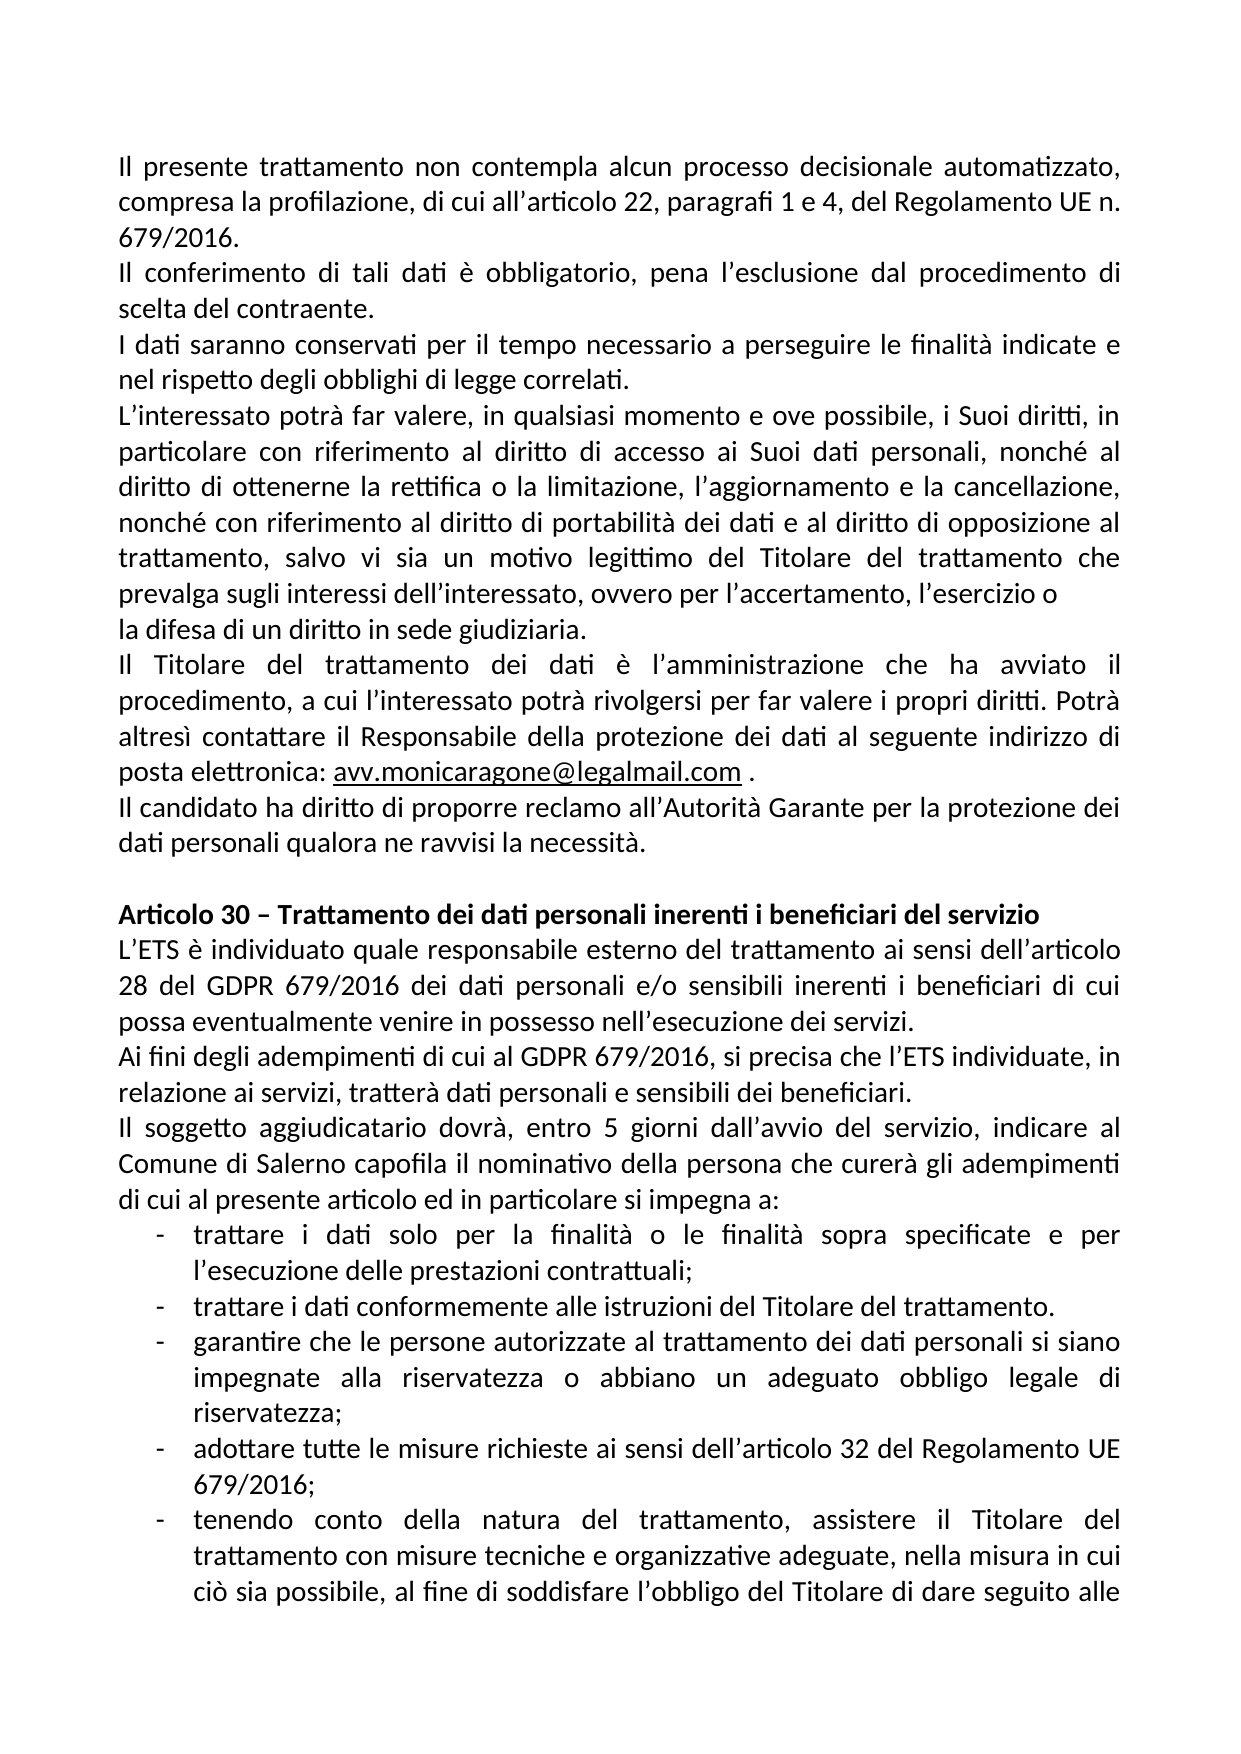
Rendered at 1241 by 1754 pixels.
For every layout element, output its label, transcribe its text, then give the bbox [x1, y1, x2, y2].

list trattare i dati conformemente alle istruzioni del Titolare del trattamento. [156, 1288, 1122, 1323]
list trattare i dati solo per la finalità o le finalità sopra specificate e per l’esecuzione delle prestazioni contrattuali; [156, 1216, 1122, 1288]
text Articolo 30 – Trattamento dei dati personali inerenti i beneficiari del servizio [118, 896, 1122, 931]
list adottare tutte le misure richieste ai sensi dell’articolo 32 del Regolamento UE 679/2016; [156, 1430, 1122, 1501]
text Il Titolare del trattamento dei dati è l’amministrazione che ha avviato il procedimento, a cui l’interessato potrà rivolgersi per far valere i propri diritti. Potrà altresì contattare il Responsabile della protezione dei dati al seguente indirizzo di posta elettronica: avv.monicaragone@legalmail.com . [118, 646, 1122, 789]
list garantire che le persone autorizzate al trattamento dei dati personali si siano impegnate alla riservatezza o abbiano un adeguato obbligo legale di riservatezza; [156, 1323, 1122, 1430]
text L’ETS è individuato quale responsabile esterno del trattamento ai sensi dell’articolo 28 del GDPR 679/2016 dei dati personali e/o sensibili inerenti i beneficiari di cui possa eventualmente venire in possesso nell’esecuzione dei servizi. [118, 931, 1122, 1038]
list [156, 1501, 1122, 1608]
text Il candidato ha diritto di proporre reclamo all’Autorità Garante per la protezione dei dati personali qualora ne ravvisi la necessità. [118, 789, 1122, 860]
text Il presente trattamento non contempla alcun processo decisionale automatizzato, compresa la profilazione, di cui all’articolo 22, paragrafi 1 e 4, del Regolamento UE n. 679/2016. [118, 148, 1122, 254]
text L’interessato potrà far valere, in qualsiasi momento e ove possibile, i Suoi diritti, in particolare con riferimento al diritto di accesso ai Suoi dati personali, nonché al diritto di ottenerne la rettifica o la limitazione, l’aggiornamento e la cancellazione, nonché con riferimento al diritto di portabilità dei dati e al diritto di opposizione al trattamento, salvo vi sia un motivo legittimo del Titolare del trattamento che prevalga sugli interessi dell’interessato, ovvero per l’accertamento, l’esercizio o [118, 397, 1122, 611]
text la difesa di un diritto in sede giudiziaria. [118, 611, 1122, 646]
text Il soggetto aggiudicatario dovrà, entro 5 giorni dall’avvio del servizio, indicare al Comune di Salerno capofila il nominativo della persona che curerà gli adempimenti di cui al presente articolo ed in particolare si impegna a: [118, 1109, 1122, 1216]
text Ai fini degli adempimenti di cui al GDPR 679/2016, si precisa che l’ETS individuate, in relazione ai servizi, tratterà dati personali e sensibili dei beneficiari. [118, 1038, 1122, 1109]
text Il conferimento di tali dati è obbligatorio, pena l’esclusione dal procedimento di scelta del contraente. [118, 254, 1122, 326]
text I dati saranno conservati per il tempo necessario a perseguire le finalità indicate e nel rispetto degli obblighi di legge correlati. [118, 326, 1122, 397]
